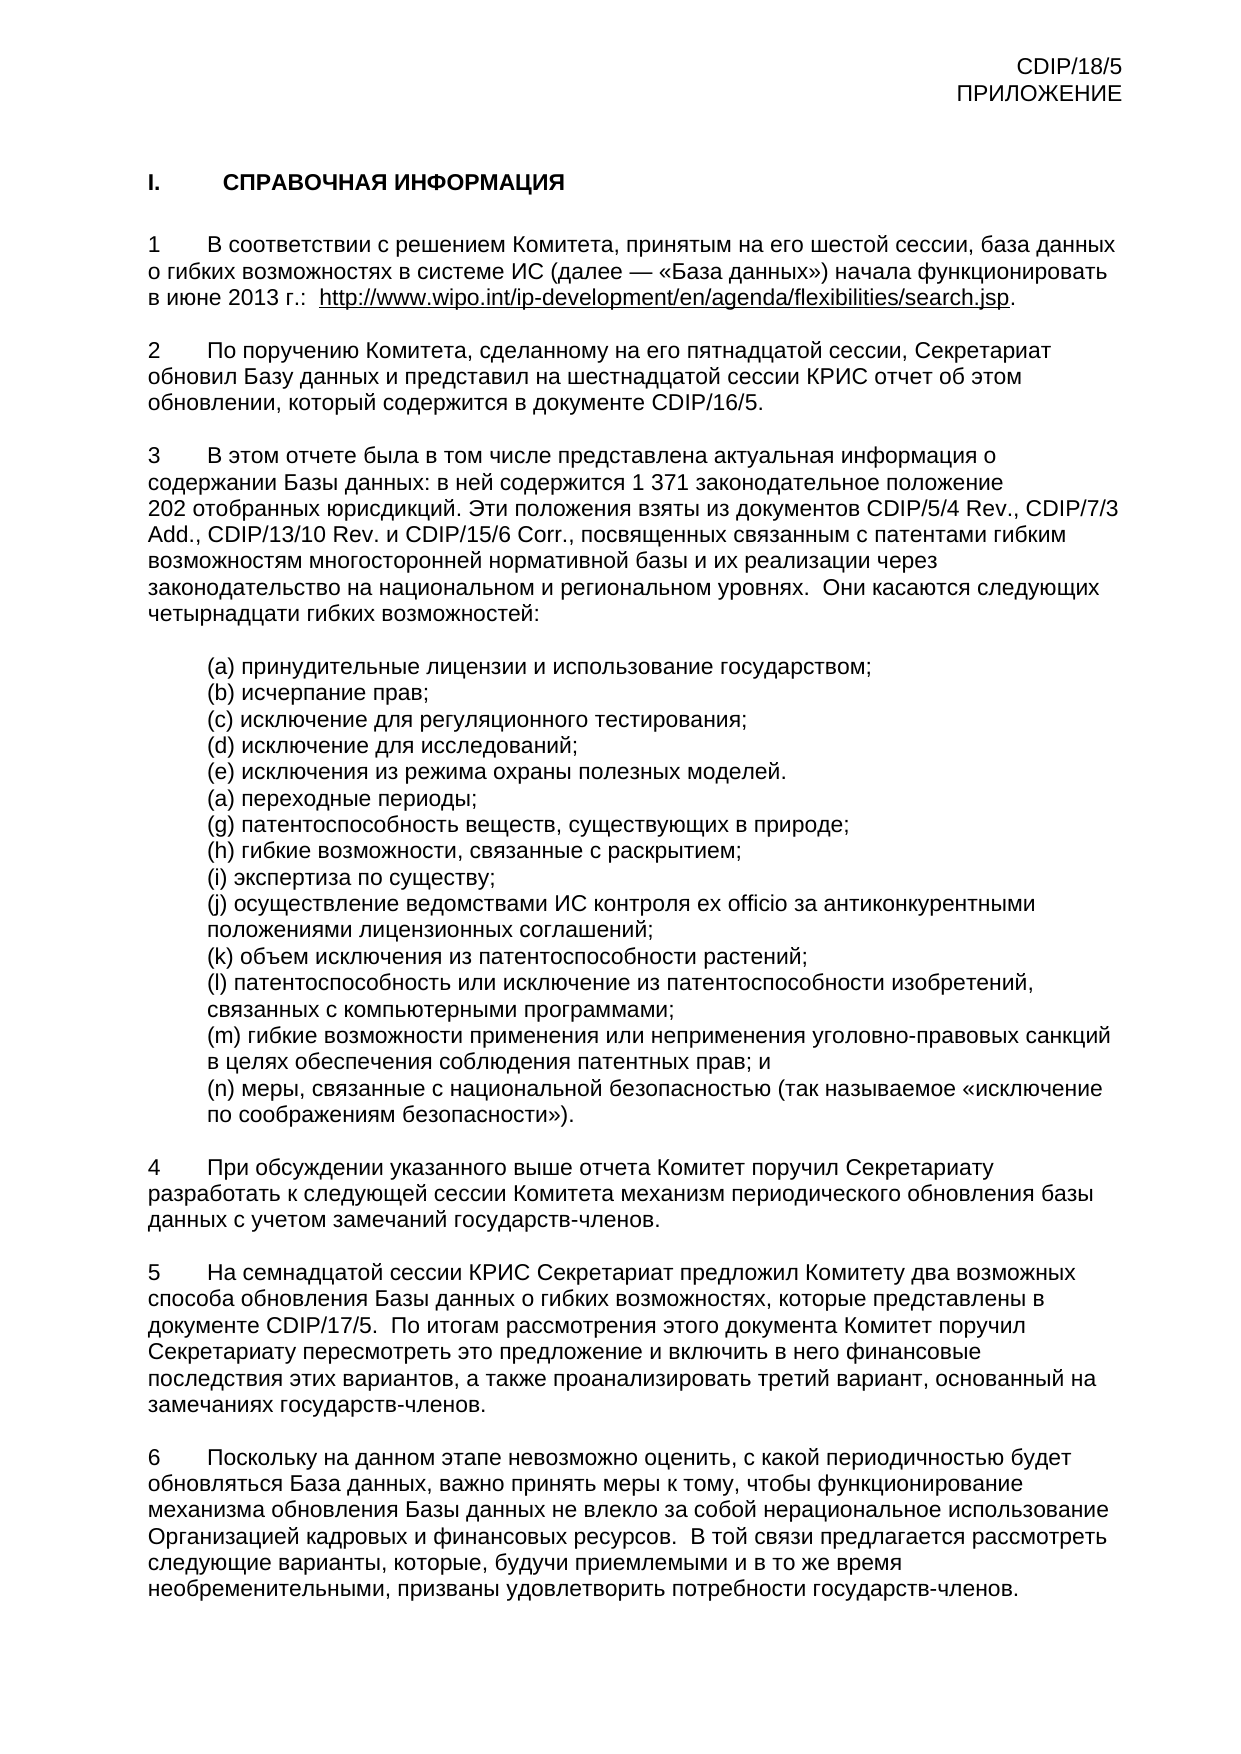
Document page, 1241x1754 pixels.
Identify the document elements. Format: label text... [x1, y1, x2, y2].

list (a) принудительные лицензии и использование государством; [207, 653, 1122, 679]
list (l) патентоспособность или исключение из патентоспособности изобретений, связанных с компьютерными программами; [207, 969, 1122, 1022]
list (а) переходные периоды; [207, 785, 1122, 811]
list (e) исключения из режима охраны полезных моделей. [207, 758, 1122, 785]
text При обсуждении указанного выше отчета Комитет поручил Секретариату разработать к следующей сессии Комитета механизм периодического обновления базы данных с учетом замечаний государств-членов. [148, 1154, 1122, 1233]
text В соответствии с решением Комитета, принятым на его шестой сессии, база данных о гибких возможностях в системе ИС (далее — «База данных») начала функционировать в июне 2013 г.: http://www.wipo.int/ip-development/en/agenda/flexibilities/search.jsp. [148, 231, 1122, 310]
text В этом отчете была в том числе представлена актуальная информация о содержании Базы данных: в ней содержится 1 371 законодательное положение 202 отобранных юрисдикций. Эти положения взяты из документов CDIP/5/4 Rev., CDIP/7/3 Add., CDIP/13/10 Rev. и CDIP/15/6 Corr., посвященных связанным с патентами гибким возможностям многосторонней нормативной базы и их реализации через законодательство на национальном и региональном уровнях. Они касаются следующих четырнадцати гибких возможностей: [148, 442, 1122, 627]
list (i) экспертиза по существу; [207, 864, 1122, 890]
text На семнадцатой сессии КРИС Секретариат предложил Комитету два возможных способа обновления Базы данных о гибких возможностях, которые представлены в документе CDIP/17/5. По итогам рассмотрения этого документа Комитет поручил Секретариату пересмотреть это предложение и включить в него финансовые последствия этих вариантов, а также проанализировать третий вариант, основанный на замечаниях государств-членов. [148, 1259, 1122, 1417]
text По поручению Комитета, сделанному на его пятнадцатой сессии, Секретариат обновил Базу данных и представил на шестнадцатой сессии КРИС отчет об этом обновлении, который содержится в документе CDIP/16/5. [148, 337, 1122, 416]
text Поскольку на данном этапе невозможно оценить, с какой периодичностью будет обновляться База данных, важно принять меры к тому, чтобы функционирование механизма обновления Базы данных не влекло за собой нерациональное использование Организацией кадровых и финансовых ресурсов. В той связи предлагается рассмотреть следующие варианты, которые, будучи приемлемыми и в то же время необременительными, призваны удовлетворить потребности государств-членов. [148, 1443, 1122, 1602]
list (n) меры, связанные с национальной безопасностью (так называемое «исключение по соображениям безопасности»). [207, 1074, 1122, 1127]
list (k) объем исключения из патентоспособности растений; [207, 943, 1122, 969]
list (g) патентоспособность веществ, существующих в природе; [207, 811, 1122, 837]
list (m) гибкие возможности применения или неприменения уголовно-правовых санкций в целях обеспечения соблюдения патентных прав; и [207, 1022, 1122, 1074]
list (d) исключение для исследований; [207, 732, 1122, 758]
list (b) исчерпание прав; [207, 679, 1122, 706]
list (j) осуществление ведомствами ИС контроля еx officio за антиконкурентными положениями лицензионных соглашений; [207, 890, 1122, 943]
list СПРАВОЧНАЯ ИНФОРМАЦИЯ [148, 168, 1122, 195]
list (c) исключение для регуляционного тестирования; [207, 706, 1122, 732]
list (h) гибкие возможности, связанные с раскрытием; [207, 837, 1122, 864]
